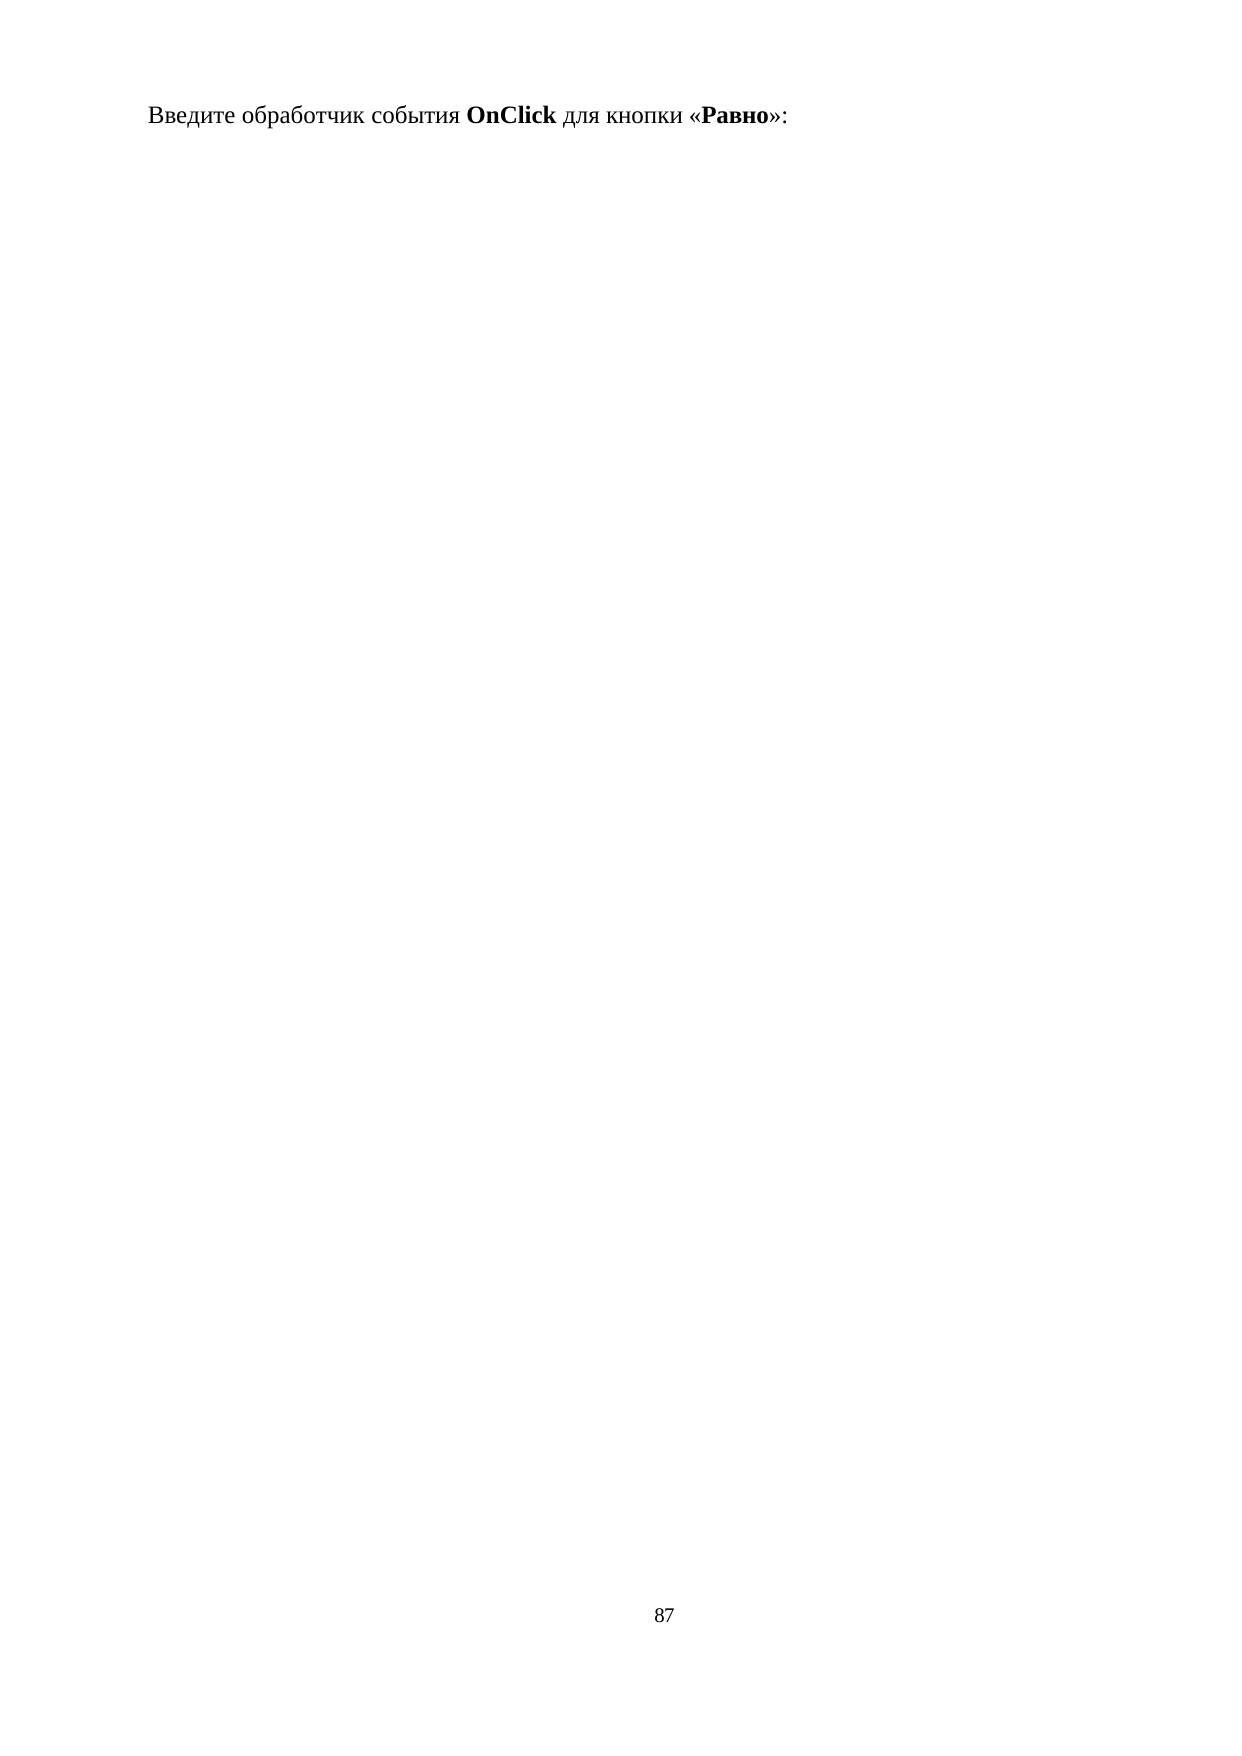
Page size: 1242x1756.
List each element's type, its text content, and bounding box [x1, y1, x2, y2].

text Введите обработчик события OnClick для кнопки «Равно»: [148, 100, 1242, 129]
